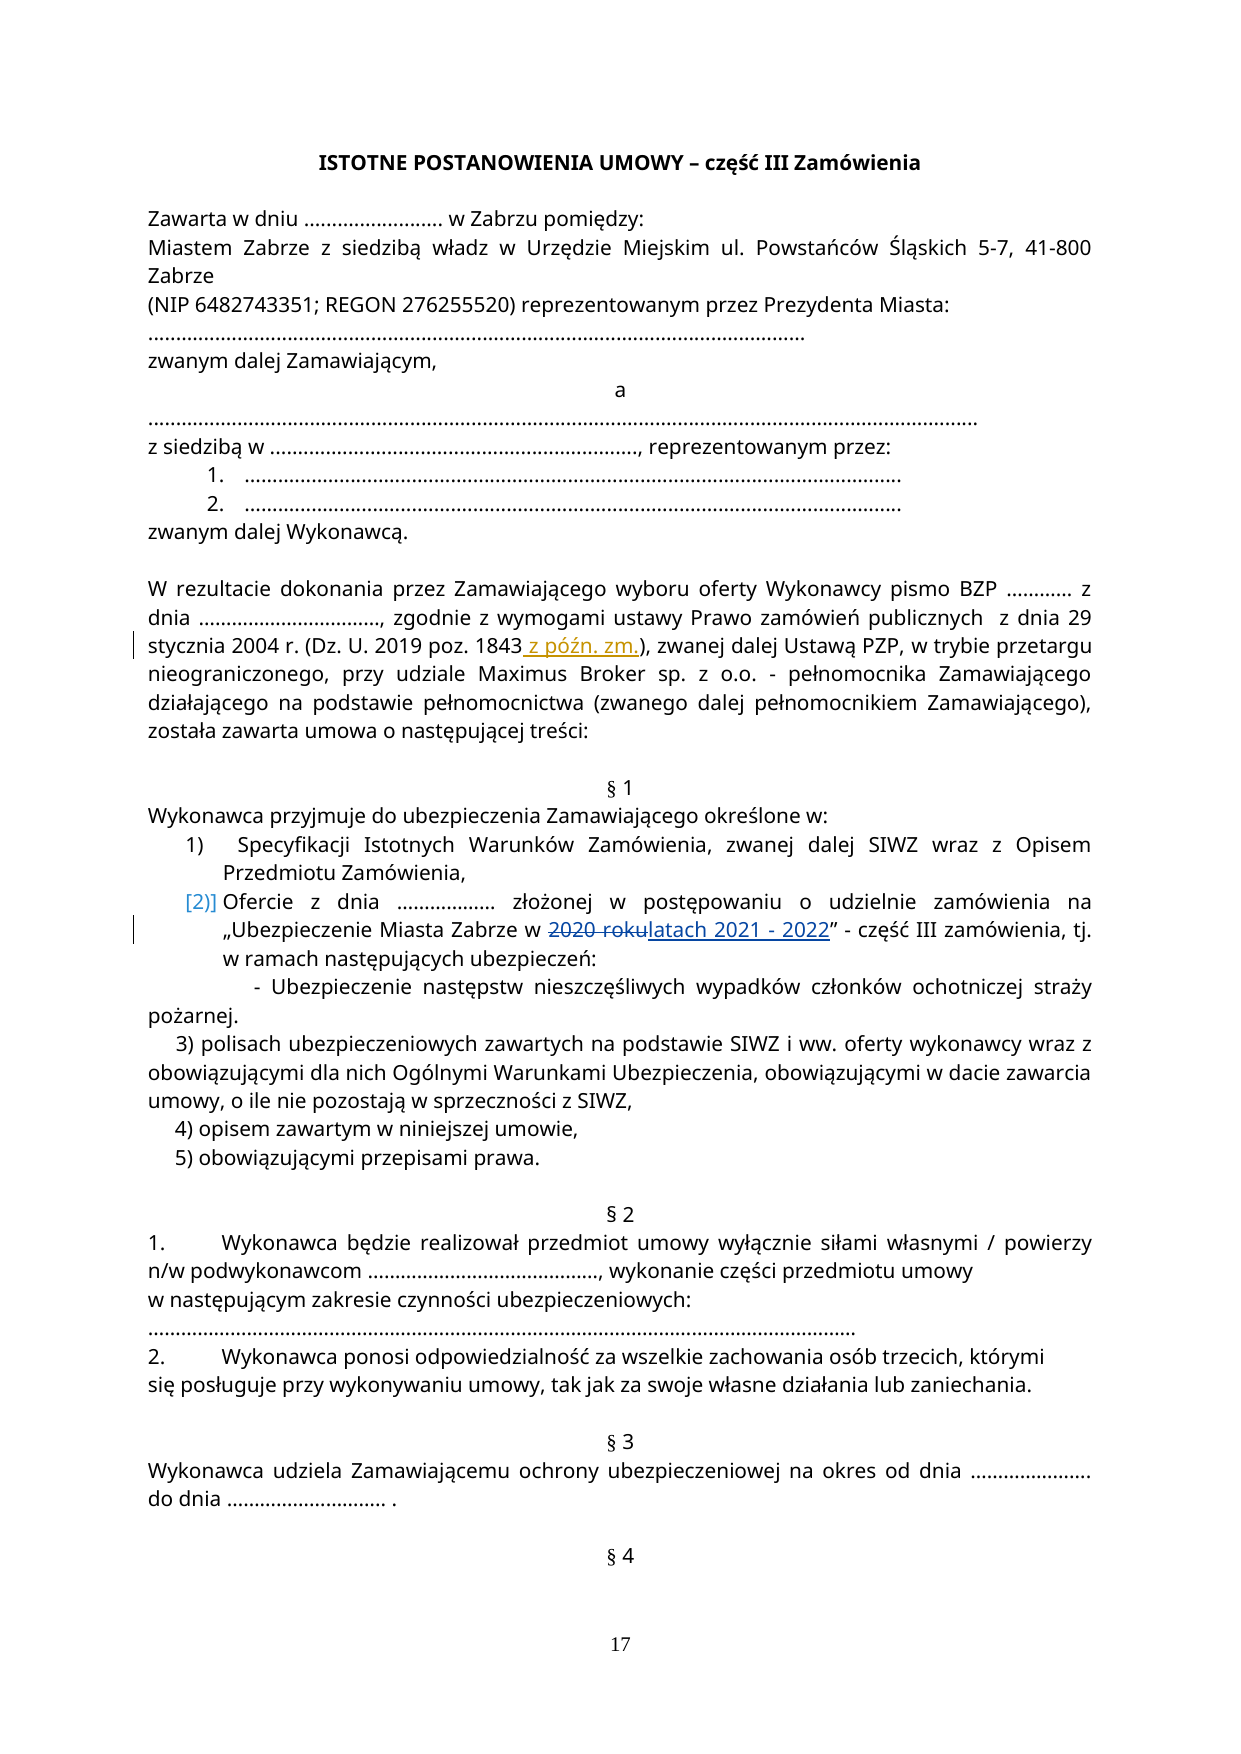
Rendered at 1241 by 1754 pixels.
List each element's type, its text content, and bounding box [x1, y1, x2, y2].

text ..................................................................................................................................................... [148, 403, 1093, 432]
text 1. Wykonawca będzie realizował przedmiot umowy wyłącznie siłami własnymi / powierzy n/w podwykonawcom ……………………………………, wykonanie części przedmiotu umowy [148, 1228, 1093, 1285]
text ...................................................................................................................... [148, 318, 1093, 347]
text zwanym dalej Zamawiającym, [148, 347, 1093, 375]
text Wykonawca udziela Zamawiającemu ochrony ubezpieczeniowej na okres od dnia …………………. do dnia ……………………….. . [148, 1456, 1093, 1513]
text (NIP 6482743351; REGON 276255520) reprezentowanym przez Prezydenta Miasta: [148, 290, 1093, 318]
text § 2 [148, 1200, 1093, 1228]
text 5) obowiązującymi przepisami prawa. [148, 1143, 1093, 1171]
text Wykonawca przyjmuje do ubezpieczenia Zamawiającego określone w: [148, 802, 1093, 830]
text ISTOTNE POSTANOWIENIA UMOWY – część III Zamówienia [148, 148, 1093, 176]
text w następującym zakresie czynności ubezpieczeniowych: [148, 1285, 1093, 1313]
text 1 [148, 773, 1093, 802]
text 4) opisem zawartym w niniejszej umowie, [148, 1114, 1093, 1143]
text zwanym dalej Wykonawcą. [148, 517, 1093, 546]
text Miastem Zabrze z siedzibą władz w Urzędzie Miejskim ul. Powstańców Śląskich 5-7, 41-800 Zabrze [148, 233, 1093, 290]
text się posługuje przy wykonywaniu umowy, tak jak za swoje własne działania lub zaniechania. [148, 1370, 1093, 1399]
text W rezultacie dokonania przez Zamawiającego wyboru oferty Wykonawcy pismo BZP ………… z dnia ……………………………, zgodnie z wymogami ustawy Prawo zamówień publicznych z dnia 29 stycznia 2004 r. (Dz. U. 2019 poz. 1843), zwanej dalej Ustawą PZP, w trybie przetargu nieograniczonego, przy udziale Maximus Broker sp. z o.o. - pełnomocnika Zamawiającego działającego na podstawie pełnomocnictwa (zwanego dalej pełnomocnikiem Zamawiającego), została zawarta umowa o następującej treści: [148, 574, 1093, 745]
text a [148, 375, 1093, 403]
text 3 [148, 1427, 1093, 1456]
list ...................................................................................................................... [207, 489, 1093, 517]
text Zawarta w dniu ......................... w Zabrzu pomiędzy: [148, 204, 1093, 233]
list Ofercie z dnia ……………… złożonej w postępowaniu o udzielnie zamówienia na „Ubezpieczenie Miasta Zabrze w ” - część III zamówienia, tj. w ramach następujących ubezpieczeń: [185, 887, 1093, 972]
text 4 [148, 1541, 1093, 1569]
text - Ubezpieczenie następstw nieszczęśliwych wypadków członków ochotniczej straży pożarnej. [148, 972, 1093, 1029]
text 2. Wykonawca ponosi odpowiedzialność za wszelkie zachowania osób trzecich, którymi [148, 1342, 1093, 1370]
text 3) polisach ubezpieczeniowych zawartych na podstawie SIWZ i ww. oferty wykonawcy wraz z obowiązującymi dla nich Ogólnymi Warunkami Ubezpieczenia, obowiązującymi w dacie zawarcia umowy, o ile nie pozostają w sprzeczności z SIWZ, [148, 1029, 1093, 1114]
text z siedzibą w .................................................................., reprezentowanym przez: [148, 432, 1093, 460]
text ………………………………………………………………………………………………………………… [148, 1313, 1093, 1342]
list ...................................................................................................................... [207, 460, 1093, 489]
list Specyfikacji Istotnych Warunków Zamówienia, zwanej dalej SIWZ wraz z Opisem Przedmiotu Zamówienia, [185, 830, 1093, 887]
